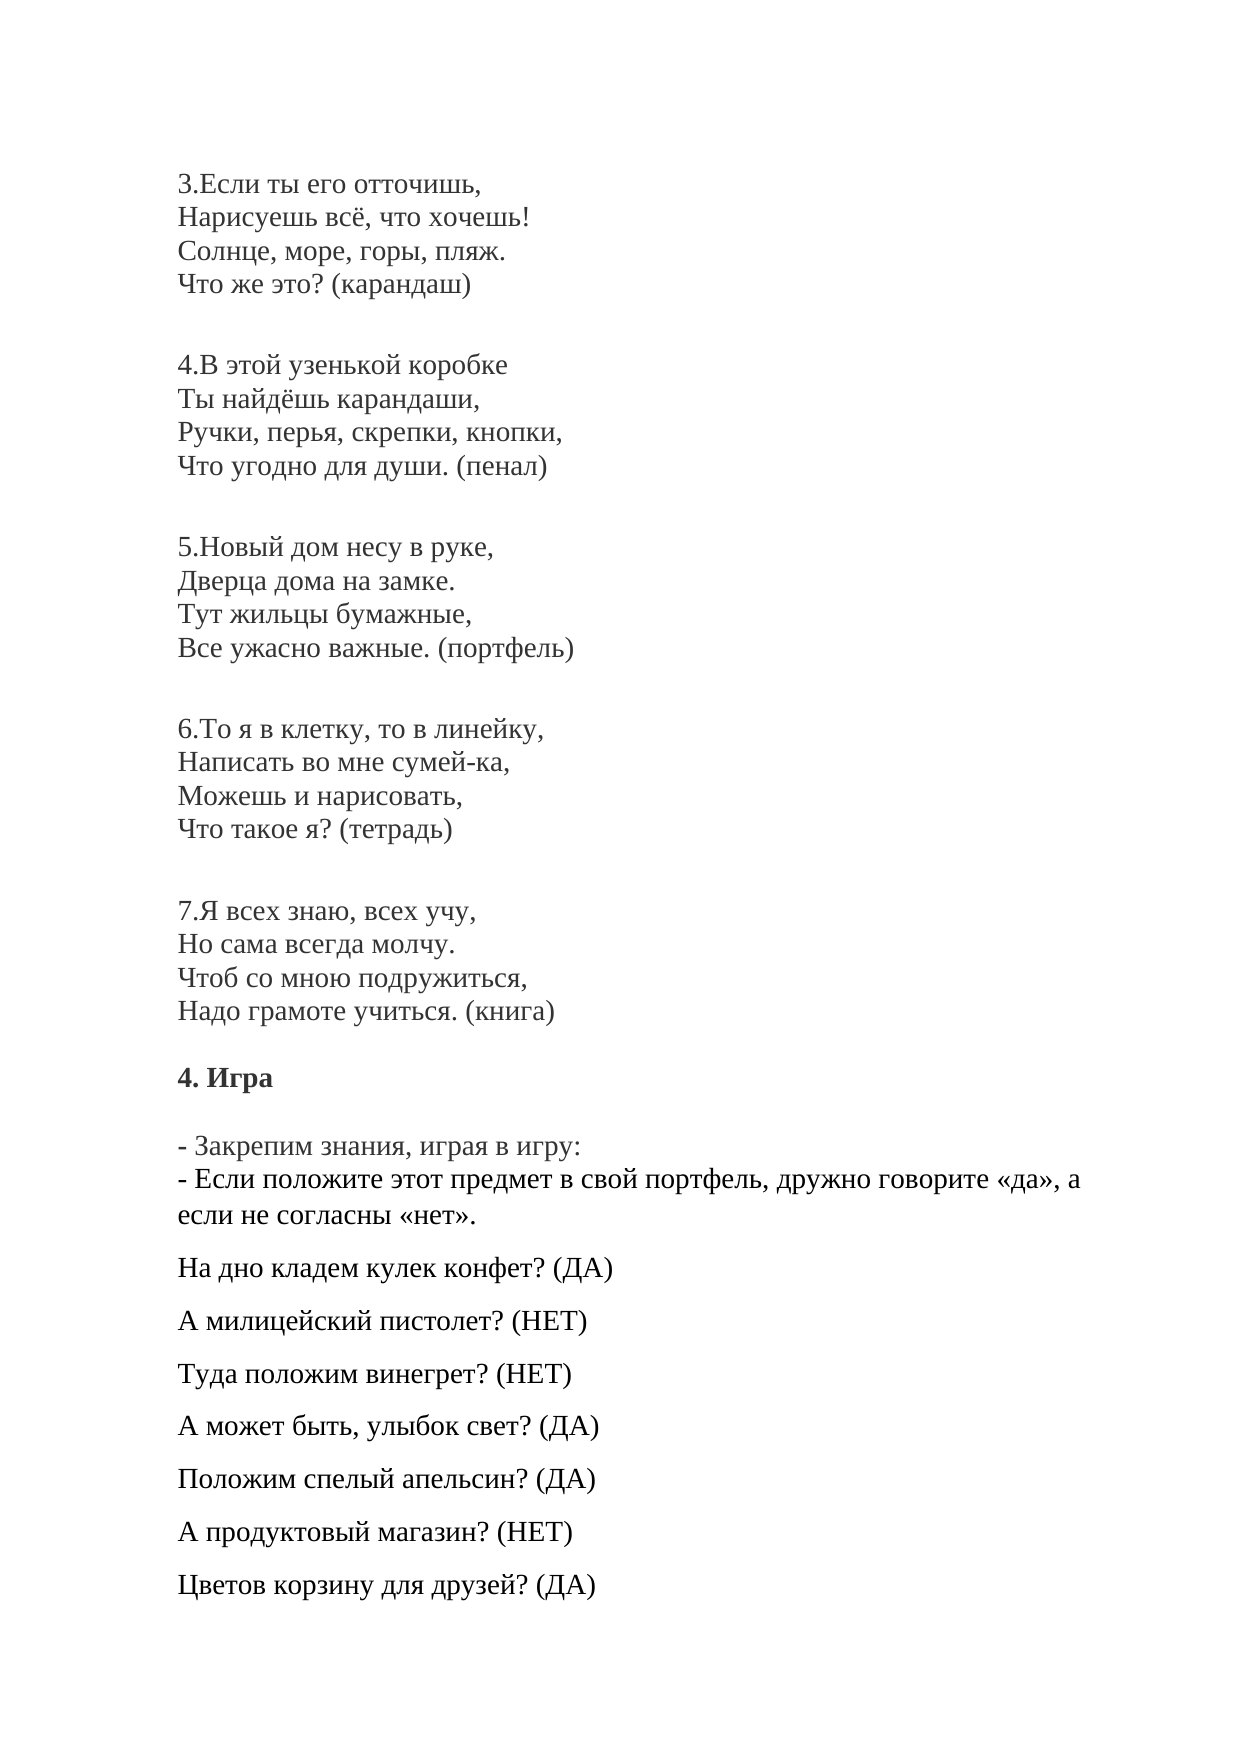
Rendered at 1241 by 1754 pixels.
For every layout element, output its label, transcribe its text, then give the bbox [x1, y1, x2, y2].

text 3.Если ты его отточишь, Нарисуешь всё, что хочешь! Солнце, море, горы, пляж. Что же это? (карандаш) [177, 166, 1152, 300]
text 4. Игра [177, 1061, 1152, 1094]
text А может быть, улыбок свет? (ДА) [177, 1408, 1136, 1442]
text Положим спелый апельсин? (ДА) [177, 1461, 1136, 1495]
text 5.Новый дом несу в руке, Дверца дома на замке. Тут жильцы бумажные, Все ужасно важные. (портфель) [177, 529, 1152, 663]
text А милицейский пистолет? (НЕТ) [177, 1303, 1136, 1336]
text - Закрепим знания, играя в игру: [177, 1128, 1152, 1161]
text А продуктовый магазин? (НЕТ) [177, 1514, 1136, 1548]
text 7.Я всех знаю, всех учу, Но сама всегда молчу. Чтоб со мною подружиться, Надо грамоте учиться. (книга) [177, 893, 1152, 1027]
text 6.То я в клетку, то в линейку, Написать во мне сумей-ка, Можешь и нарисовать, Что такое я? (тетрадь) [177, 711, 1152, 845]
text 4.В этой узенькой коробке Ты найдёшь карандаши, Ручки, перья, скрепки, кнопки, Что угодно для души. (пенал) [177, 347, 1152, 482]
text На дно кладем кулек конфет? (ДА) [177, 1250, 1136, 1284]
text Туда положим винегрет? (НЕТ) [177, 1356, 1136, 1389]
text - Если положите этот предмет в свой портфель, дружно говорите «да», а если не согласны «нет». [177, 1161, 1136, 1231]
text Цветов корзину для друзей? (ДА) [177, 1567, 1136, 1601]
